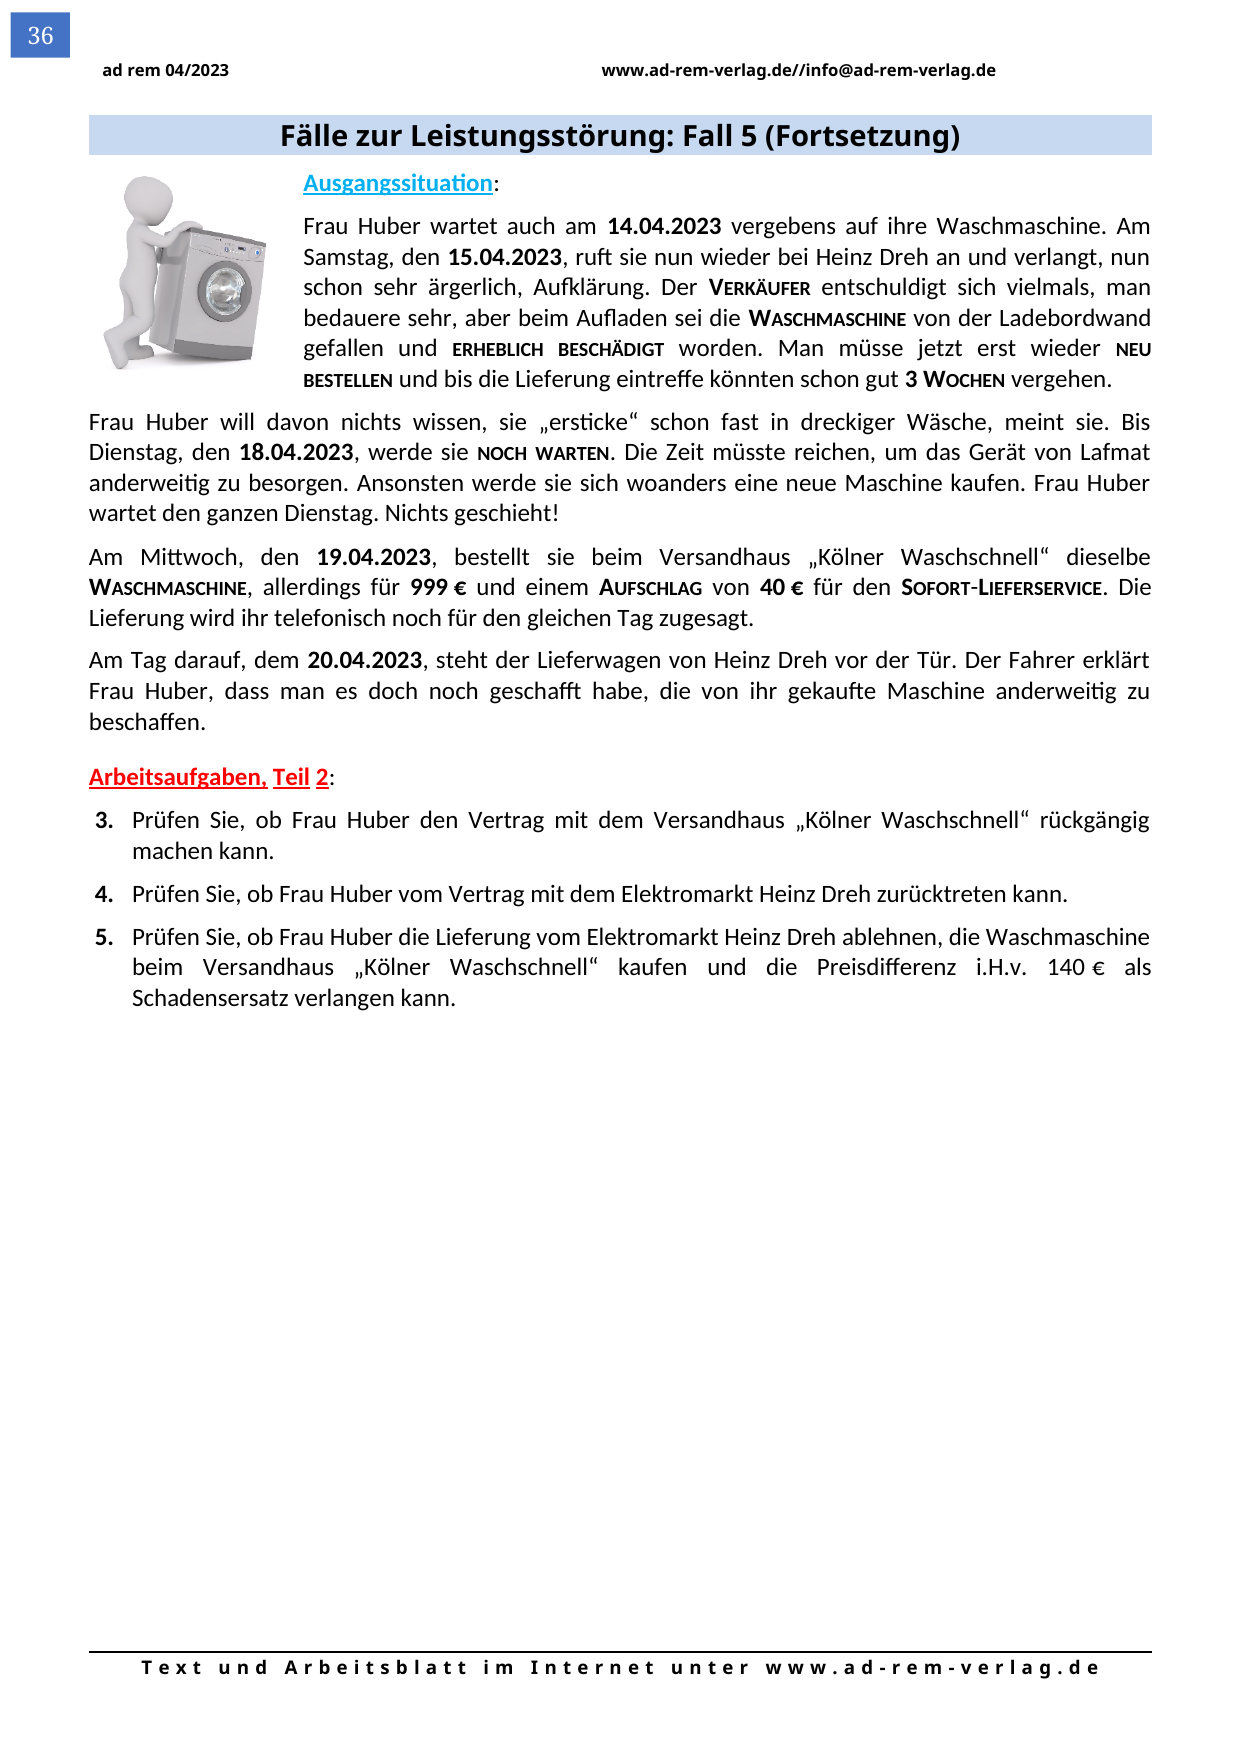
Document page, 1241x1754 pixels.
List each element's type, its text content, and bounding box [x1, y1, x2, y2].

list Prüfen Sie, ob Frau Huber die Lieferung vom Elektromarkt Heinz Dreh ablehnen, die Waschmaschine beim Versandhaus „Kölner Waschschnell“ kaufen und die Preisdifferenz i.H.v. 140 € als Schadensersatz verlangen kann. [94, 921, 1152, 1012]
text Frau Huber wartet auch am 14.04.2023 vergebens auf ihre Waschmaschine. Am Samstag, den 15.04.2023, ruft sie nun wieder bei Heinz Dreh an und verlangt, nun schon sehr ärgerlich, Aufklärung. Der Verkäufer entschuldigt sich vielmals, man bedauere sehr, aber beim Aufladen sei die Waschmaschine von der Ladebordwand gefallen und erheblich beschädigt worden. Man müsse jetzt erst wieder neu bestellen und bis die Lieferung eintreffe könnten schon gut 3 Wochen vergehen. [89, 210, 1152, 393]
text Fälle zur Leistungsstörung: Fall 5 (Fortsetzung) [89, 115, 1152, 155]
list Prüfen Sie, ob Frau Huber den Vertrag mit dem Versandhaus „Kölner Waschschnell“ rückgängig machen kann. [94, 804, 1152, 865]
text Frau Huber will davon nichts wissen, sie „ersticke“ schon fast in dreckiger Wäsche, meint sie. Bis Dienstag, den 18.04.2023, werde sie noch warten. Die Zeit müsste reichen, um das Gerät von Lafmat anderweitig zu besorgen. Ansonsten werde sie sich woanders eine neue Maschine kaufen. Frau Huber wartet den ganzen Dienstag. Nichts geschieht! [89, 406, 1152, 528]
text Am Tag darauf, dem 20.04.2023, steht der Lieferwagen von Heinz Dreh vor der Tür. Der Fahrer erklärt Frau Huber, dass man es doch noch geschafft habe, die von ihr gekaufte Maschine anderweitig zu beschaffen. [89, 645, 1152, 736]
list Prüfen Sie, ob Frau Huber vom Vertrag mit dem Elektromarkt Heinz Dreh zurücktreten kann. [94, 878, 1152, 908]
text Ausgangssituation: [89, 167, 1152, 198]
text Am Mittwoch, den 19.04.2023, bestellt sie beim Versandhaus „Kölner Waschschnell“ dieselbe Waschmaschine, allerdings für 999 € und einem Aufschlag von 40 € für den Sofort-Lieferservice. Die Lieferung wird ihr telefonisch noch für den gleichen Tag zugesagt. [89, 541, 1152, 632]
picture [89, 169, 285, 370]
text Arbeitsaufgaben, Teil 2: [89, 761, 1152, 792]
